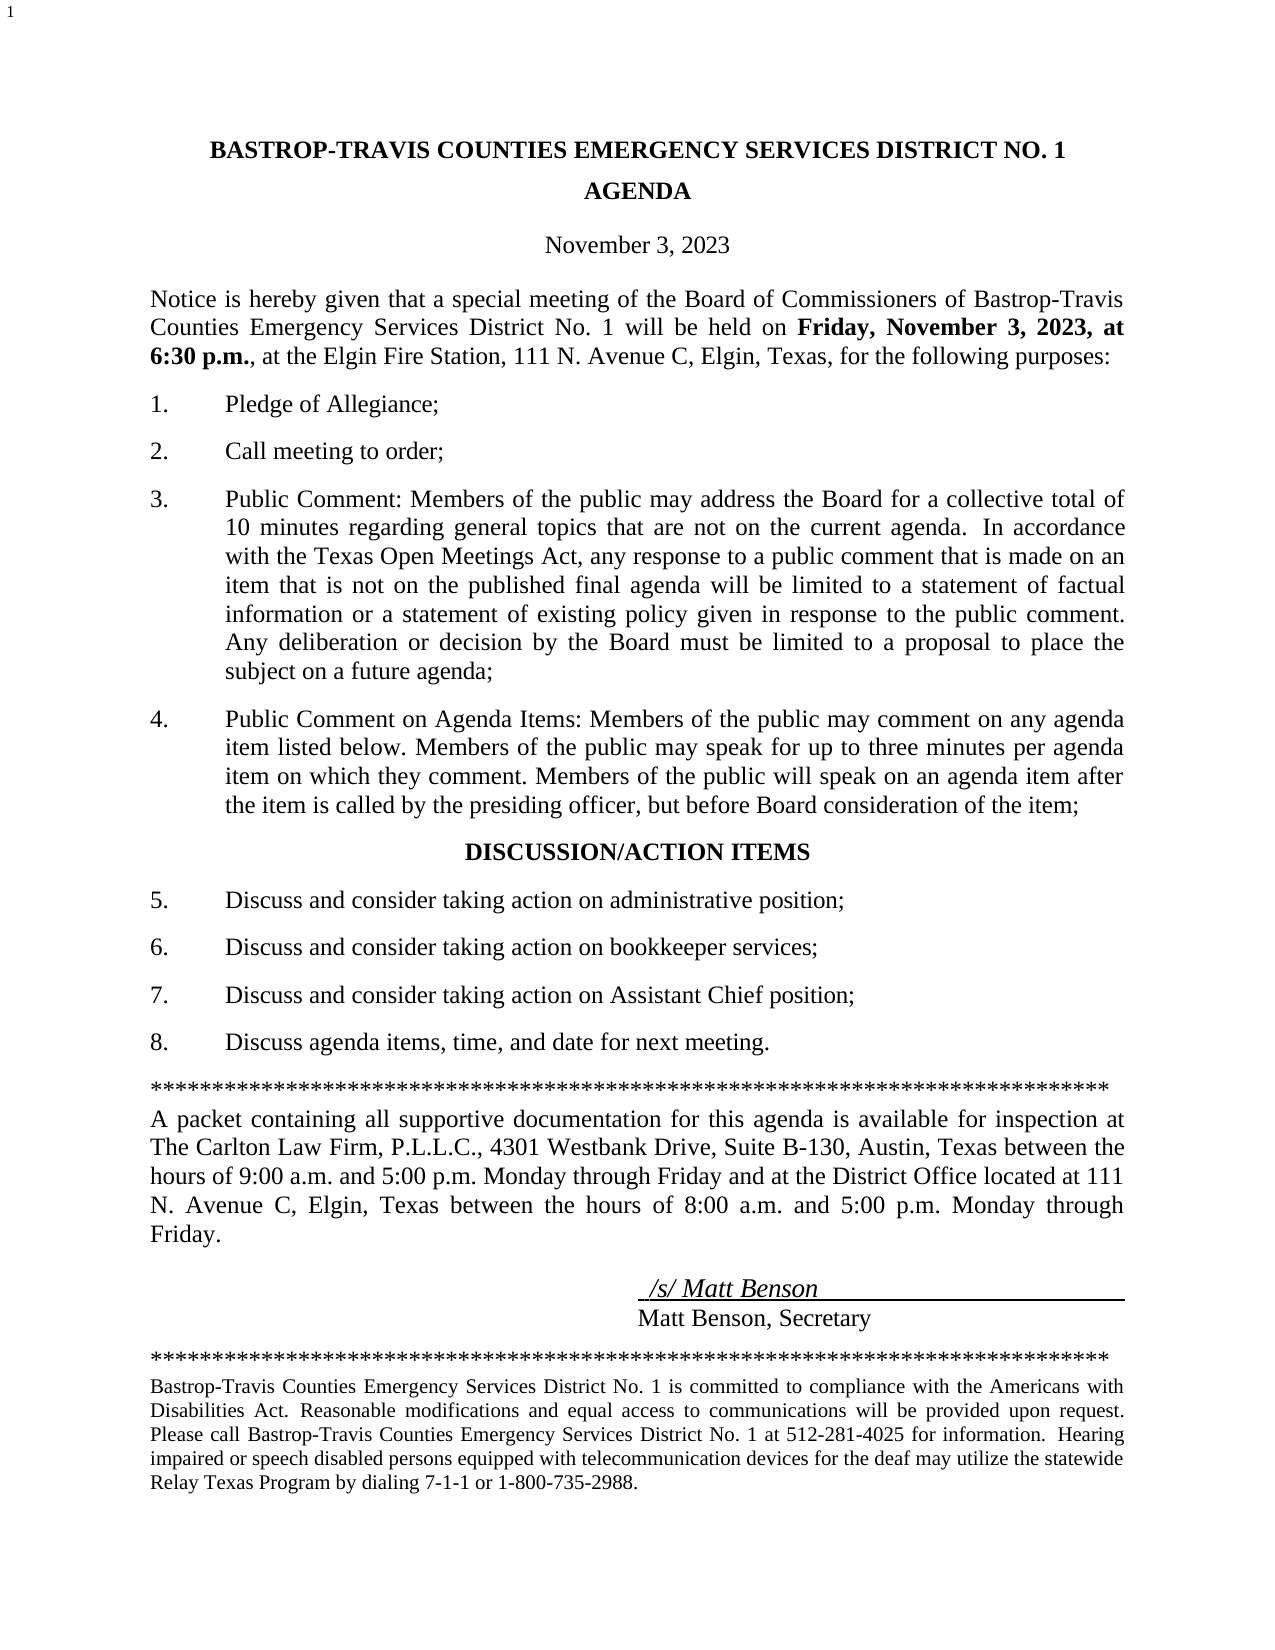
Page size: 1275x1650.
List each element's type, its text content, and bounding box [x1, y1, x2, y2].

list Discuss and consider taking action on Assistant Chief position; [150, 980, 1137, 1009]
list Public Comment: Members of the public may address the Board for a collective total of 10 minutes regarding general topics that are not on the current agenda. In accordance with the Texas Open Meetings Act, any response to a public comment that is made on an item that is not on the published final agenda will be limited to a statement of factual information or a statement of existing policy given in response to the public comment. Any deliberation or decision by the Board must be limited to a proposal to place the subject on a future agenda; [150, 484, 1125, 685]
text November 3, 2023 [209, 230, 1066, 258]
subtitle BASTROP-TRAVIS COUNTIES EMERGENCY SERVICES DISTRICT NO. 1 AGENDA [209, 135, 1066, 205]
list Public Comment on Agenda Items: Members of the public may comment on any agenda item listed below. Members of the public may speak for up to three minutes per agenda item on which they comment. Members of the public will speak on an agenda item after the item is called by the presiding officer, but before Board consideration of the item; [150, 704, 1125, 819]
list Pledge of Allegiance; [150, 389, 1137, 417]
list Discuss agenda items, time, and date for next meeting. [150, 1027, 1137, 1056]
text Matt Benson, Secretary [637, 1304, 1137, 1332]
list Discuss and consider taking action on bookkeeper services; [150, 932, 1137, 961]
text ****************************************************************************** A packet containing all supportive documentation for this agenda is available for inspection at The Carlton Law Firm, P.L.L.C., 4301 Westbank Drive, Suite B-130, Austin, Texas between the hours of 9:00 a.m. and 5:00 p.m. Monday through Friday and at the District Office located at 111 N. Avenue C, Elgin, Texas between the hours of 8:00 a.m. and 5:00 p.m. Monday through Friday. [150, 1075, 1125, 1247]
list Discuss and consider taking action on administrative position; [150, 885, 1137, 914]
list Call meeting to order; [150, 436, 1137, 465]
text ****************************************************************************** Bastrop-Travis Counties Emergency Services District No. 1 is committed to compliance with the Americans with Disabilities Act. Reasonable modifications and equal access to communications will be provided upon request. Please call Bastrop-Travis Counties Emergency Services District No. 1 at 512-281-4025 for information. Hearing impaired or speech disabled persons equipped with telecommunication devices for the deaf may utilize the statewide Relay Texas Program by dialing 7-1-1 or 1-800-735-2988. [150, 1345, 1125, 1494]
text Notice is hereby given that a special meeting of the Board of Commissioners of Bastrop-Travis Counties Emergency Services District No. 1 will be held on Friday, November 3, 2023, at 6:30 p.m., at the Elgin Fire Station, 111 N. Avenue C, Elgin, Texas, for the following purposes: [150, 284, 1125, 370]
subtitle DISCUSSION/ACTION ITEMS [209, 837, 1066, 866]
title /s/ Matt Benson [637, 1273, 1137, 1304]
